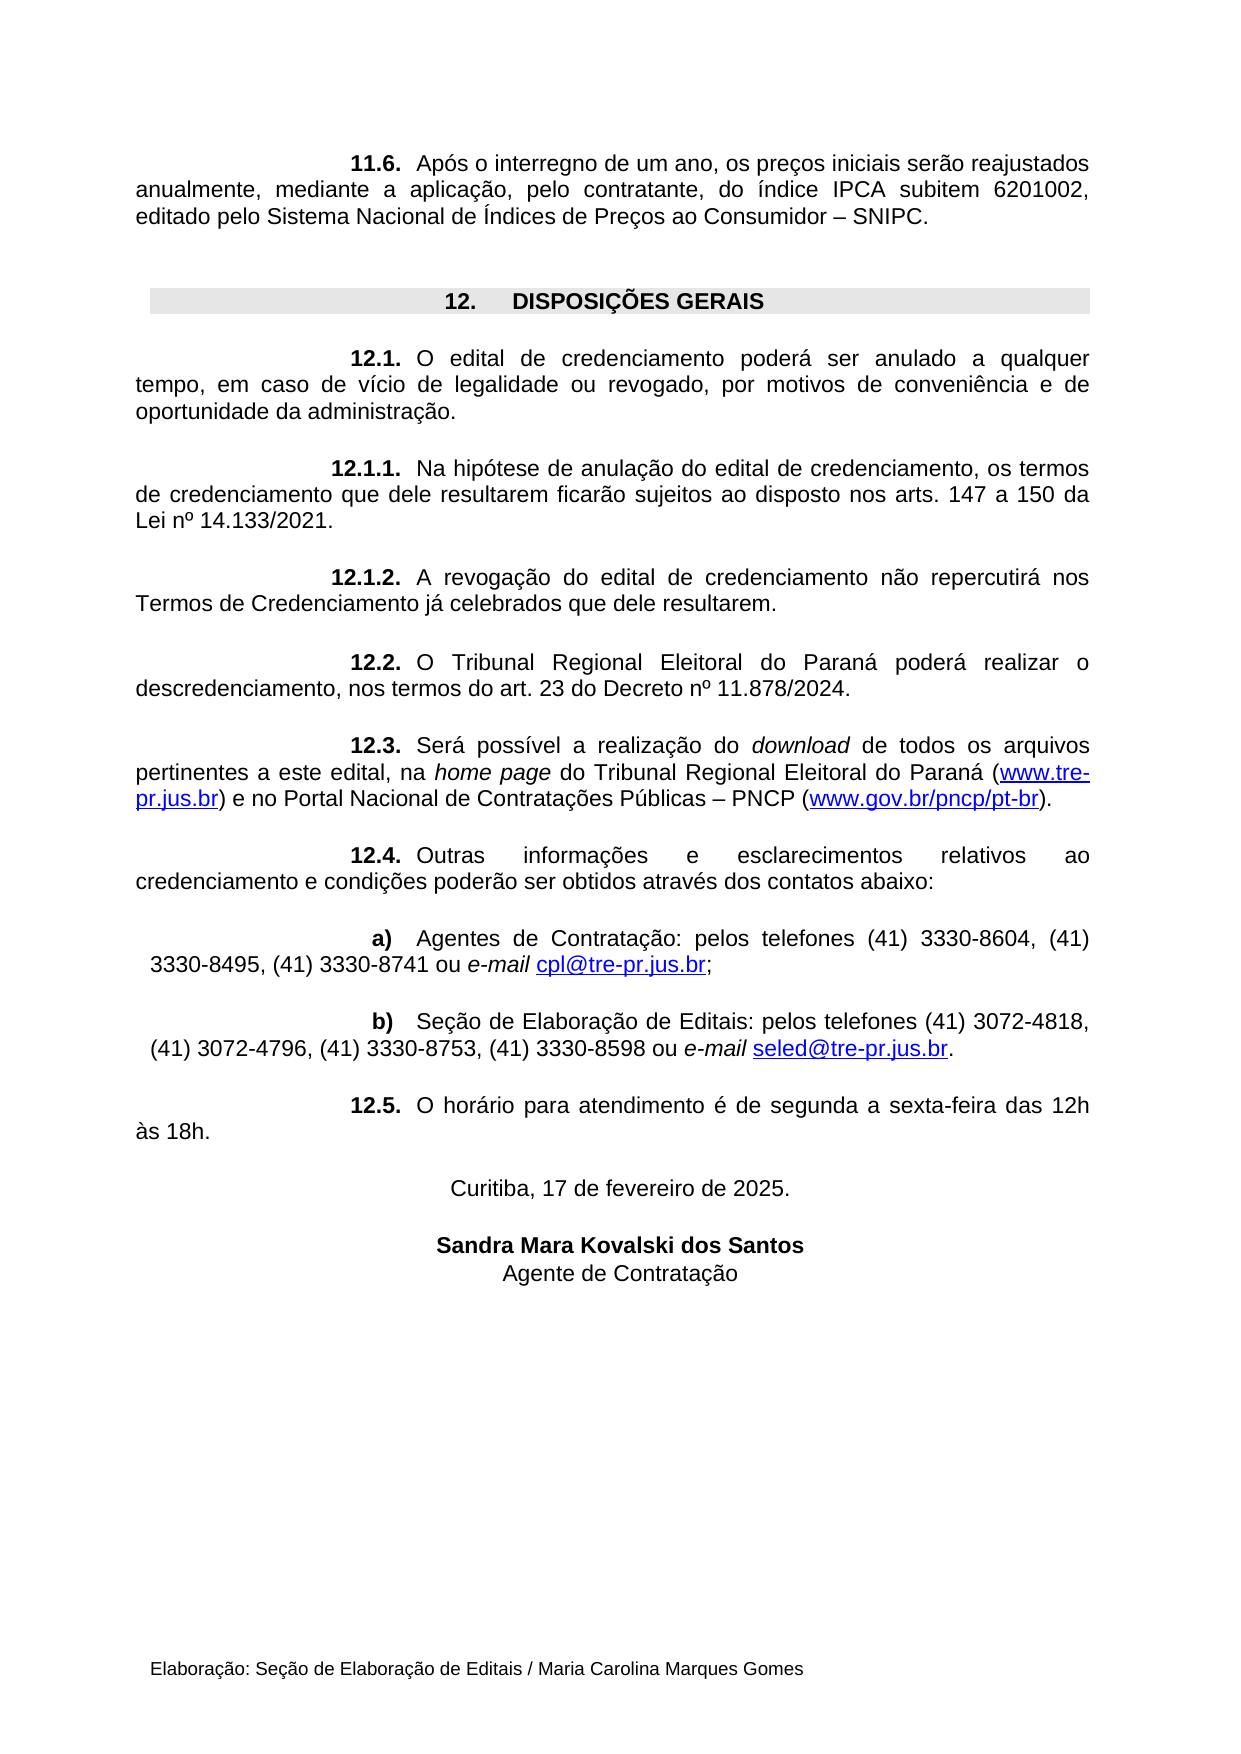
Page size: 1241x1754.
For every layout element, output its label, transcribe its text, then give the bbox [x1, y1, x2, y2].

list O edital de credenciamento poderá ser anulado a qualquer tempo, em caso de vício de legalidade ou revogado, por motivos de conveniência e de oportunidade da administração. [135, 345, 1090, 424]
list Outras informações e esclarecimentos relativos ao credenciamento e condições poderão ser obtidos através dos contatos abaixo: [135, 842, 1090, 894]
list O horário para atendimento é de segunda a sexta-feira das 12h às 18h. [135, 1092, 1090, 1144]
list Agentes de Contratação: pelos telefones (41) 3330-8604, (41) 3330-8495, (41) 3330-8741 ou e-mail cpl@tre-pr.jus.br; [150, 925, 1090, 978]
list Será possível a realização do download de todos os arquivos pertinentes a este edital, na home page do Tribunal Regional Eleitoral do Paraná (www.tre-pr.jus.br) e no Portal Nacional de Contratações Públicas – PNCP (www.gov.br/pncp/pt-br). [135, 732, 1090, 811]
list A revogação do edital de credenciamento não repercutirá nos Termos de Credenciamento já celebrados que dele resultarem. [135, 564, 1090, 617]
text Curitiba, 17 de fevereiro de 2025. [150, 1175, 1090, 1201]
list Seção de Elaboração de Editais: pelos telefones (41) 3072-4818, (41) 3072-4796, (41) 3330-8753, (41) 3330-8598 ou e-mail seled@tre-pr.jus.br. [150, 1008, 1090, 1061]
list Após o interregno de um ano, os preços iniciais serão reajustados anualmente, mediante a aplicação, pelo contratante, do índice IPCA subitem 6201002, editado pelo Sistema Nacional de Índices de Preços ao Consumidor – SNIPC. [135, 150, 1090, 229]
text Agente de Contratação [150, 1260, 1090, 1286]
list Na hipótese de anulação do edital de credenciamento, os termos de credenciamento que dele resultarem ficarão sujeitos ao disposto nos arts. 147 a 150 da Lei nº 14.133/2021. [135, 454, 1090, 533]
text Sandra Mara Kovalski dos Santos [150, 1232, 1090, 1258]
list DISPOSIÇÕES GERAIS [150, 288, 1090, 314]
list O Tribunal Regional Eleitoral do Paraná poderá realizar o descredenciamento, nos termos do art. 23 do Decreto nº 11.878/2024. [135, 649, 1090, 702]
